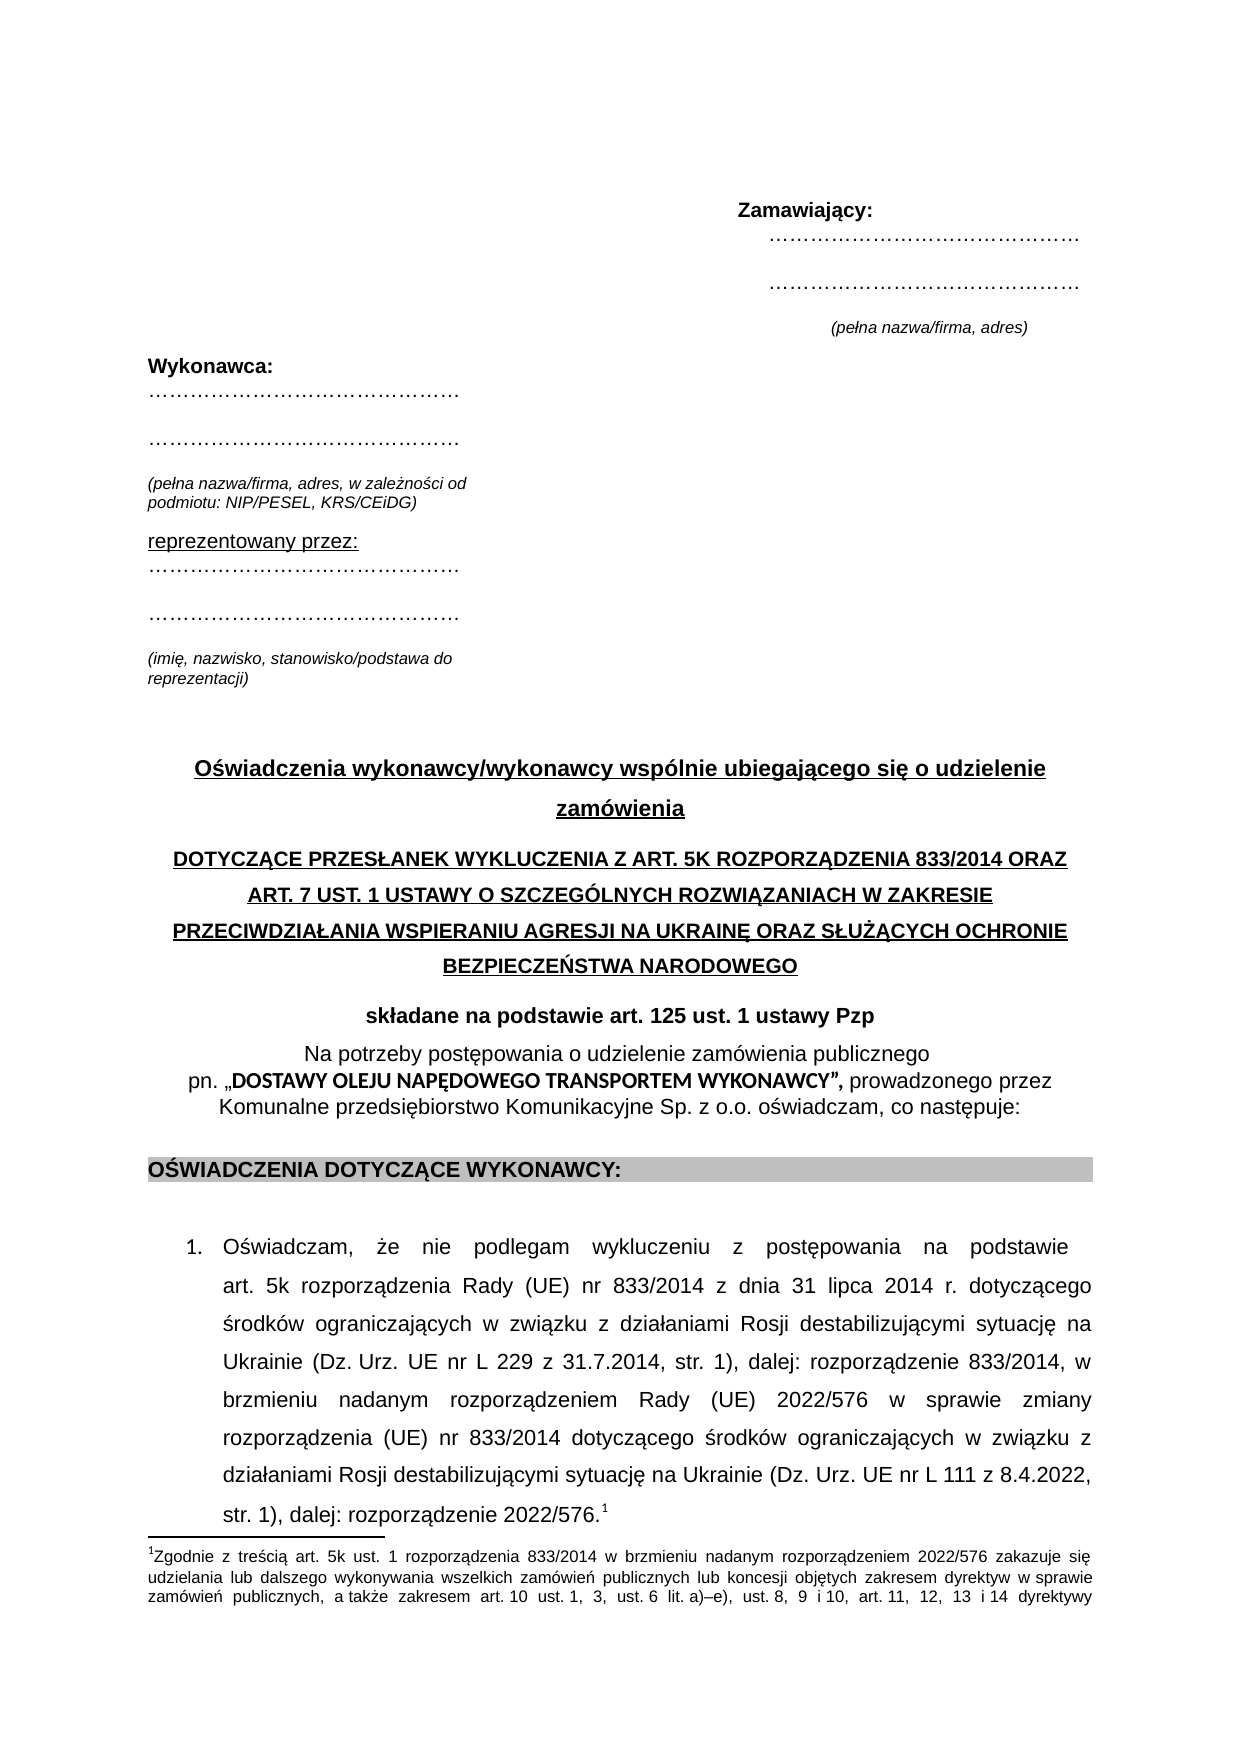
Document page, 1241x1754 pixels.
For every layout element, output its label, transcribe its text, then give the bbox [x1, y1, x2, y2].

text Na potrzeby postępowania o udzielenie zamówienia publicznego pn. „DOSTAWY OLEJU NAPĘDOWEGO TRANSPORTEM WYKONAWCY”, prowadzonego przez Komunalne przedsiębiorstwo Komunikacyjne Sp. z o.o. oświadczam, co następuje: [148, 1041, 1093, 1119]
text ……………………………………………………………………………… [148, 378, 472, 450]
text ……………………………………………………………………………… [148, 553, 472, 625]
text OŚWIADCZENIA DOTYCZĄCE WYKONAWCY: [148, 1157, 1093, 1182]
text (imię, nazwisko, stanowisko/podstawa do reprezentacji) [148, 649, 472, 688]
text (pełna nazwa/firma, adres) [768, 318, 1093, 337]
text Oświadczenia wykonawcy/wykonawcy wspólnie ubiegającego się o udzielenie zamówienia [148, 755, 1093, 821]
text DOTYCZĄCE PRZESŁANEK WYKLUCZENIA Z ART. 5K ROZPORZĄDZENIA 833/2014 ORAZ ART. 7 UST. 1 USTAWY o szczególnych rozwiązaniach w zakresie przeciwdziałania wspieraniu agresji na Ukrainę oraz służących ochronie bezpieczeństwa narodowego [148, 847, 1093, 978]
text składane na podstawie art. 125 ust. 1 ustawy Pzp [148, 1003, 1093, 1028]
text (pełna nazwa/firma, adres, w zależności od podmiotu: NIP/PESEL, KRS/CEiDG) [148, 474, 472, 512]
text ……………………………………………………………………………… [768, 222, 1093, 294]
text Zamawiający: [664, 198, 1093, 222]
list Oświadczam, że nie podlegam wykluczeniu z postępowania na podstawie art. 5k rozporządzenia Rady (UE) nr 833/2014 z dnia 31 lipca 2014 r. dotyczącego środków ograniczających w związku z działaniami Rosji destabilizującymi sytuację na Ukrainie (Dz. Urz. UE nr L 229 z 31.7.2014, str. 1), dalej: rozporządzenie 833/2014, w brzmieniu nadanym rozporządzeniem Rady (UE) 2022/576 w sprawie zmiany rozporządzenia (UE) nr 833/2014 dotyczącego środków ograniczających w związku z działaniami Rosji destabilizującymi sytuację na Ukrainie (Dz. Urz. UE nr L 111 z 8.4.2022, str. 1), dalej: rozporządzenie 2022/576. [185, 1232, 1093, 1528]
text Wykonawca: [148, 354, 1093, 378]
text reprezentowany przez: [148, 529, 1093, 553]
